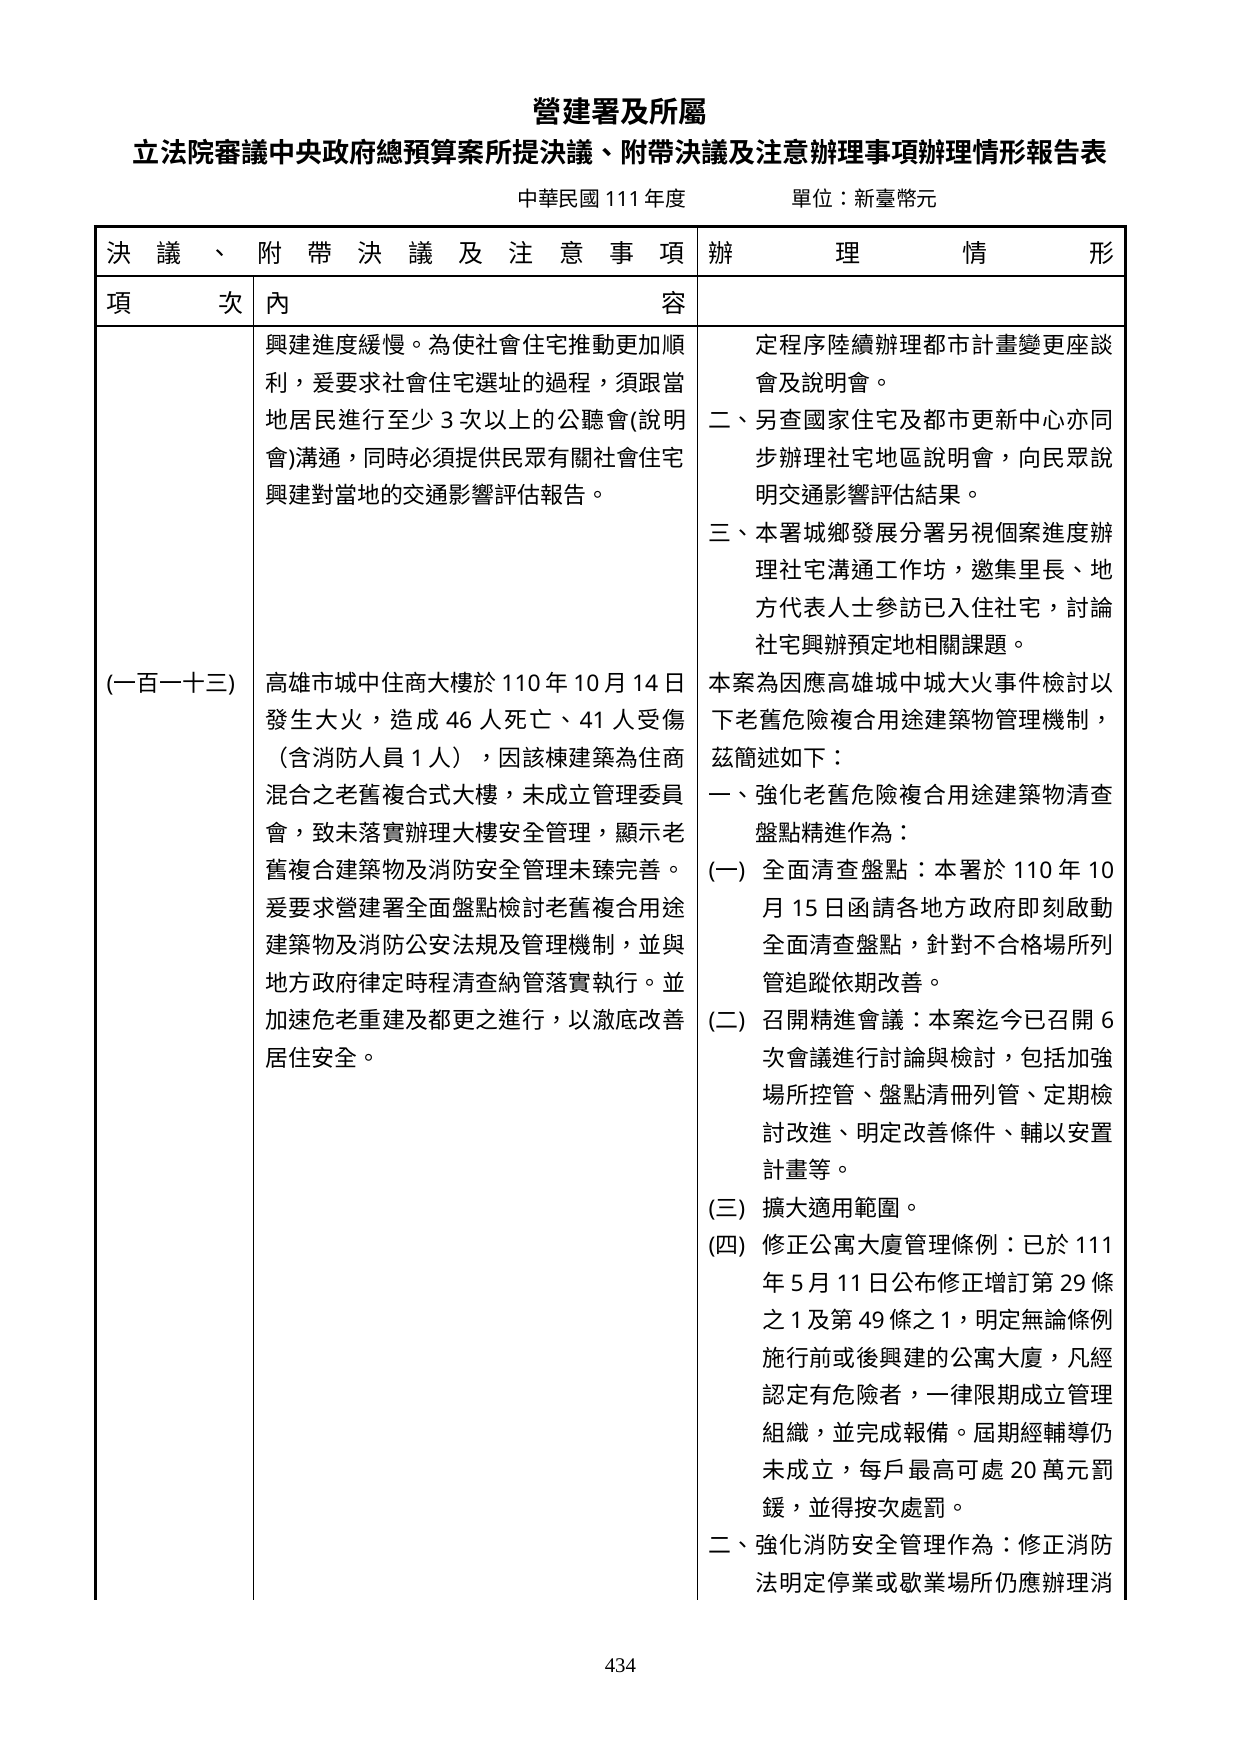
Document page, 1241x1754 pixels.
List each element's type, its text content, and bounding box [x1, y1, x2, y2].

table_header 辦理情形 [698, 228, 1124, 275]
table_header 決議、附帶決議及注意事項 [97, 228, 697, 275]
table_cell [254, 327, 697, 663]
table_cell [254, 663, 697, 1600]
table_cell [698, 327, 1124, 663]
table_cell 內容 [254, 277, 697, 325]
table_cell [97, 327, 253, 663]
table_cell 項次 [97, 277, 253, 325]
table_cell [97, 663, 253, 1600]
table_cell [698, 663, 1124, 1600]
table_cell [698, 277, 1124, 325]
